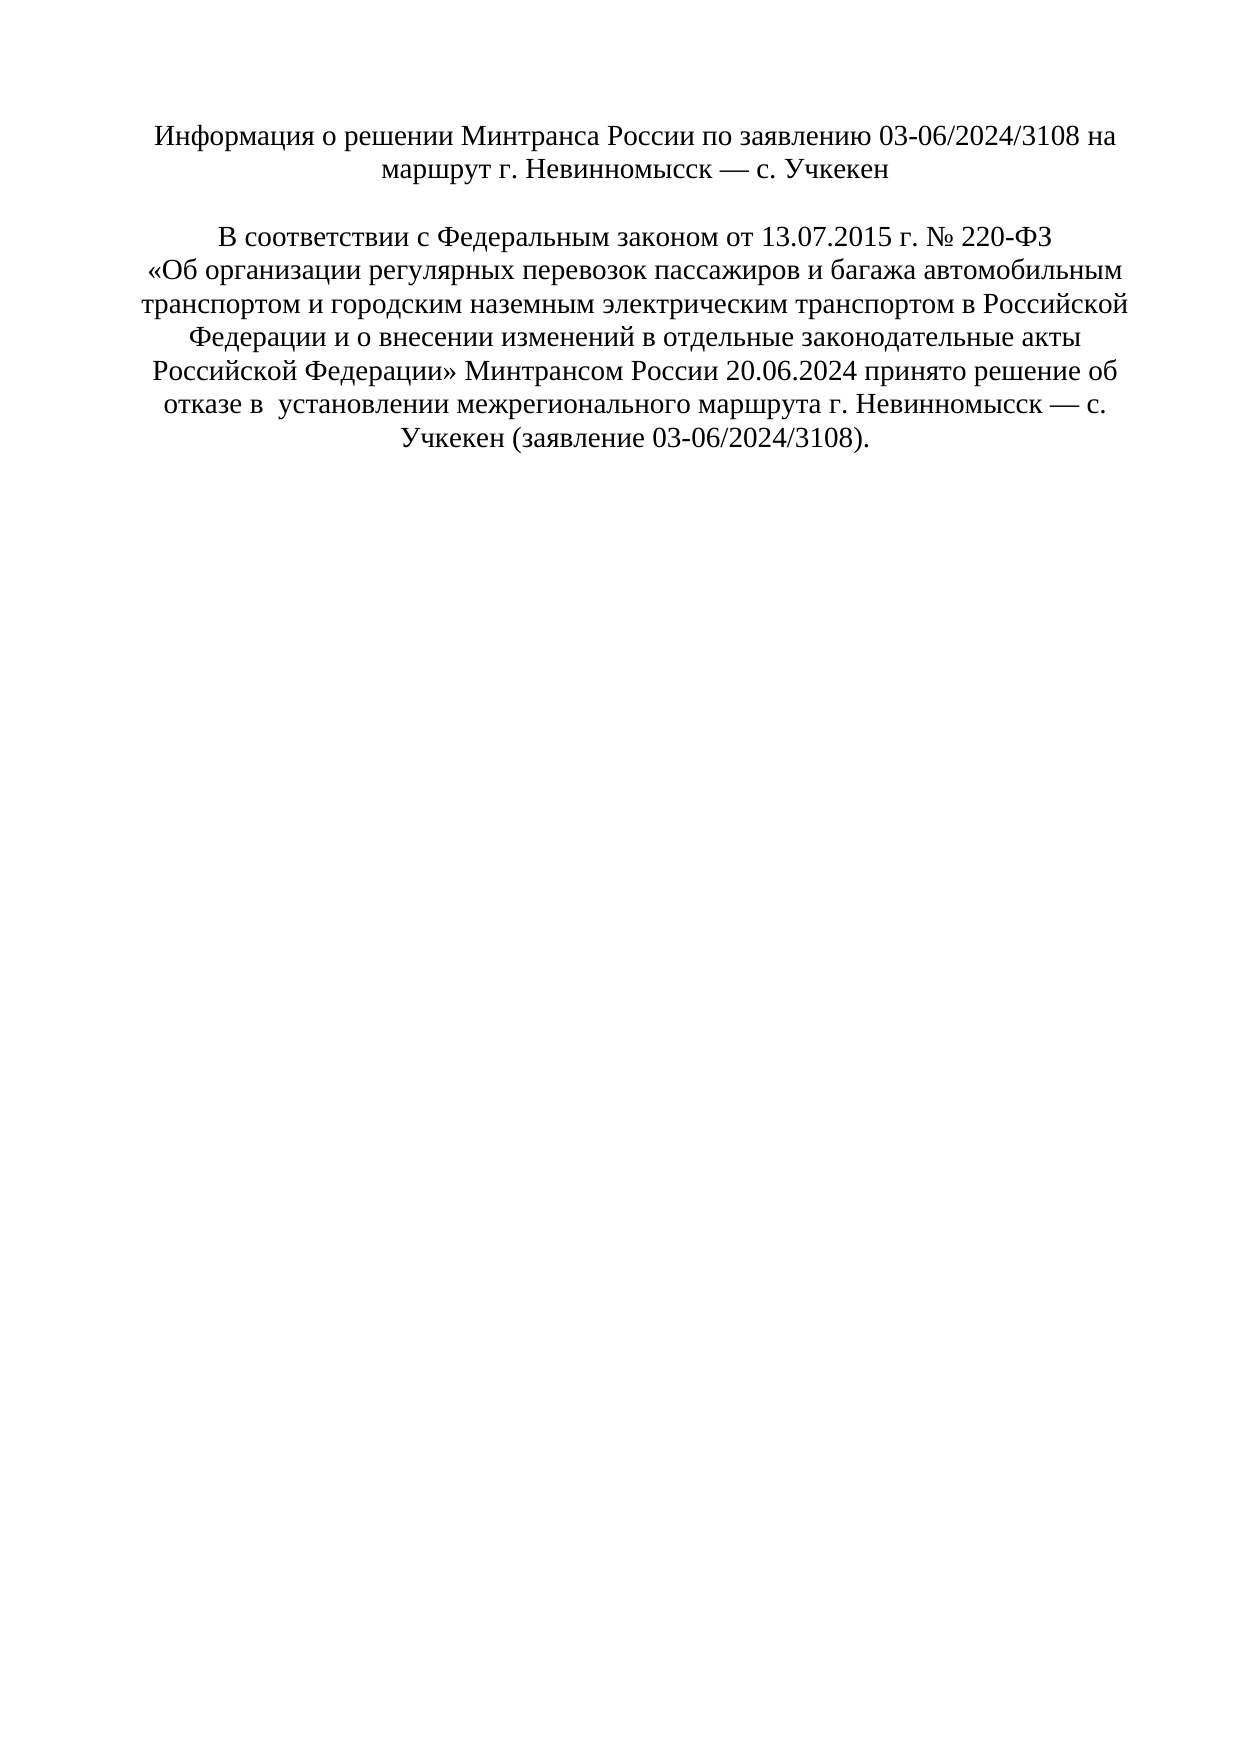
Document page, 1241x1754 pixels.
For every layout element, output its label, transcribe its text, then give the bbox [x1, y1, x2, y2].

text Информация о решении Минтранса России по заявлению 03-06/2024/3108 на маршрут г. Невинномысск — с. Учкекен [118, 118, 1152, 185]
text В соответствии с Федеральным законом от 13.07.2015 г. № 220-ФЗ «Об организации регулярных перевозок пассажиров и багажа автомобильным транспортом и городским наземным электрическим транспортом в Российской Федерации и о внесении изменений в отдельные законодательные акты Российской Федерации» Минтрансом России 20.06.2024 принято решение об отказе в установлении межрегионального маршрута г. Невинномысск — с. Учкекен (заявление 03-06/2024/3108). [118, 219, 1152, 453]
